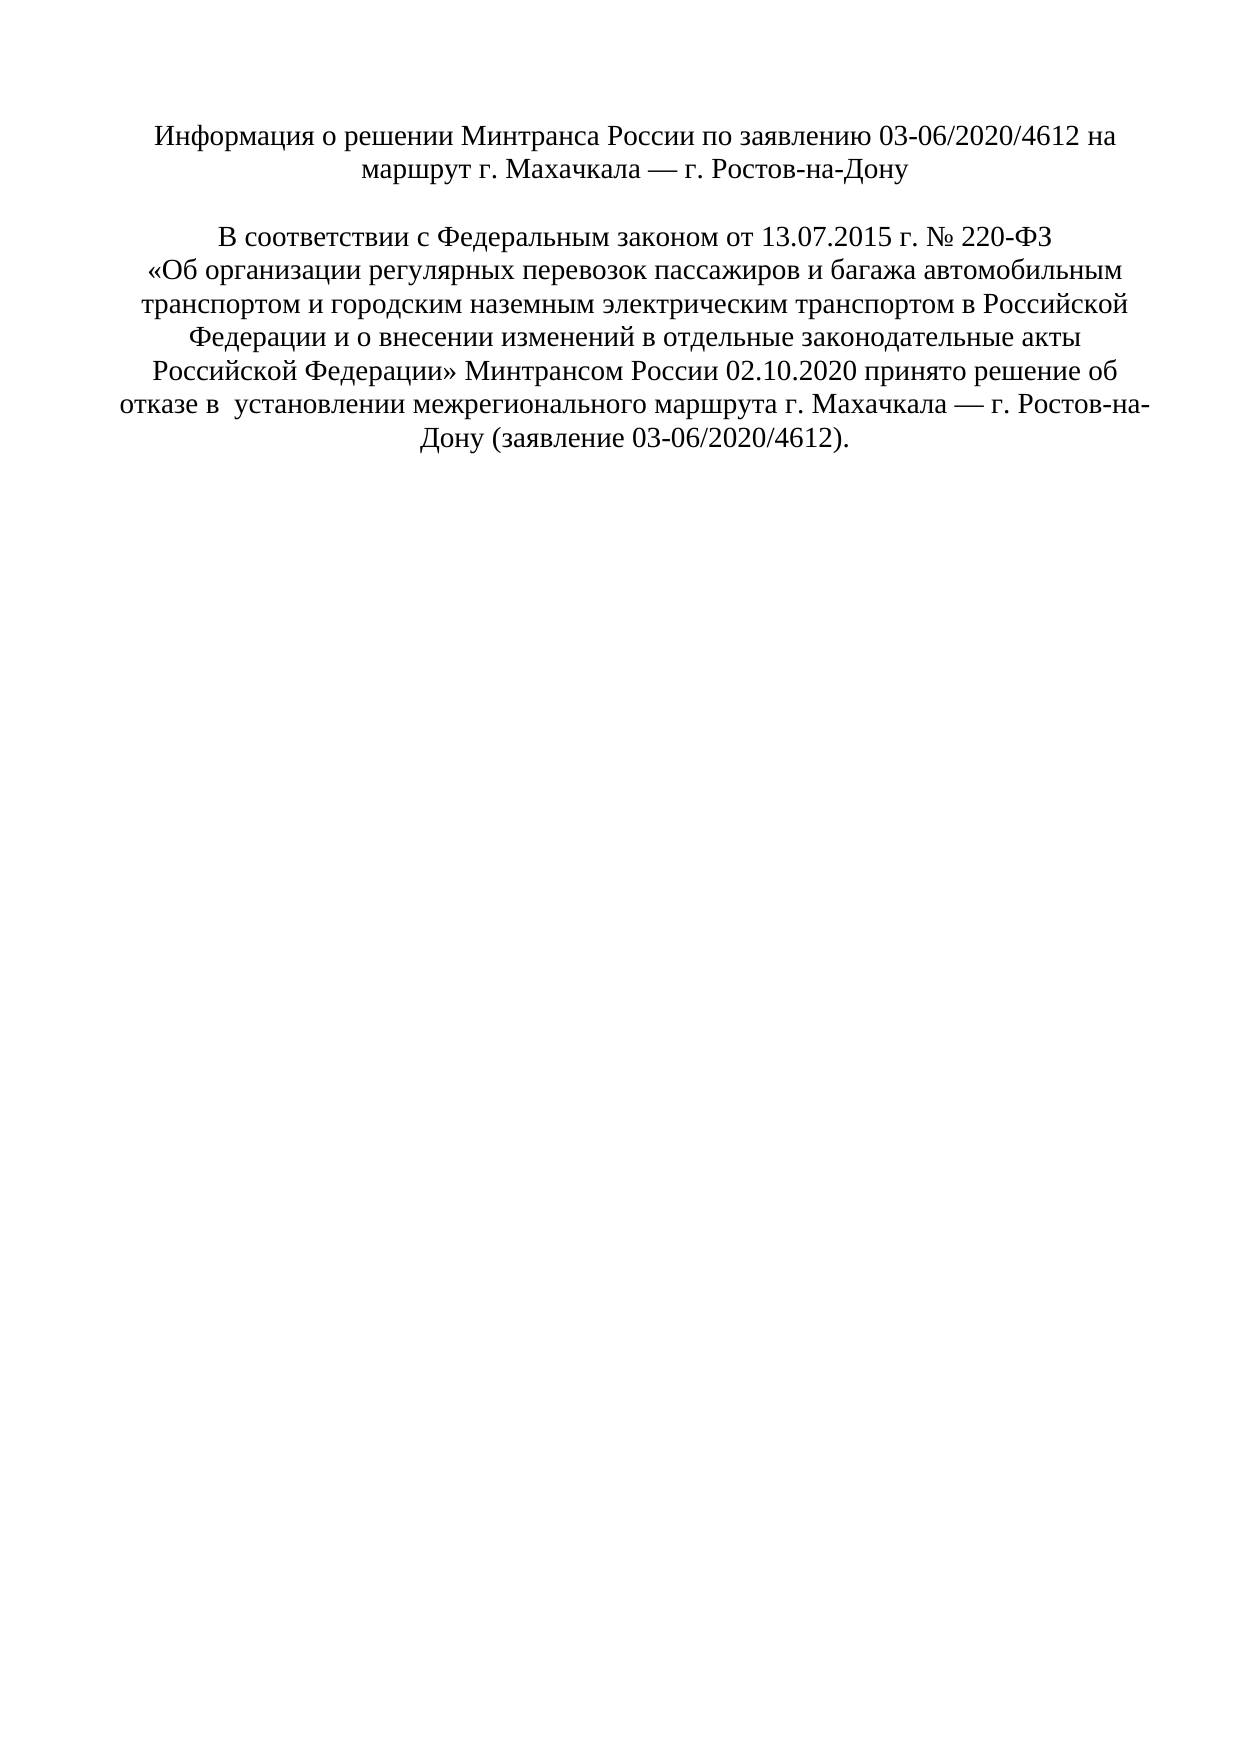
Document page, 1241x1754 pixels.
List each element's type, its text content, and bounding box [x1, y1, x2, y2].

text В соответствии с Федеральным законом от 13.07.2015 г. № 220-ФЗ «Об организации регулярных перевозок пассажиров и багажа автомобильным транспортом и городским наземным электрическим транспортом в Российской Федерации и о внесении изменений в отдельные законодательные акты Российской Федерации» Минтрансом России 02.10.2020 принято решение об отказе в установлении межрегионального маршрута г. Махачкала — г. Ростов-на-Дону (заявление 03-06/2020/4612). [118, 219, 1152, 453]
text Информация о решении Минтранса России по заявлению 03-06/2020/4612 на маршрут г. Махачкала — г. Ростов-на-Дону [118, 118, 1152, 185]
